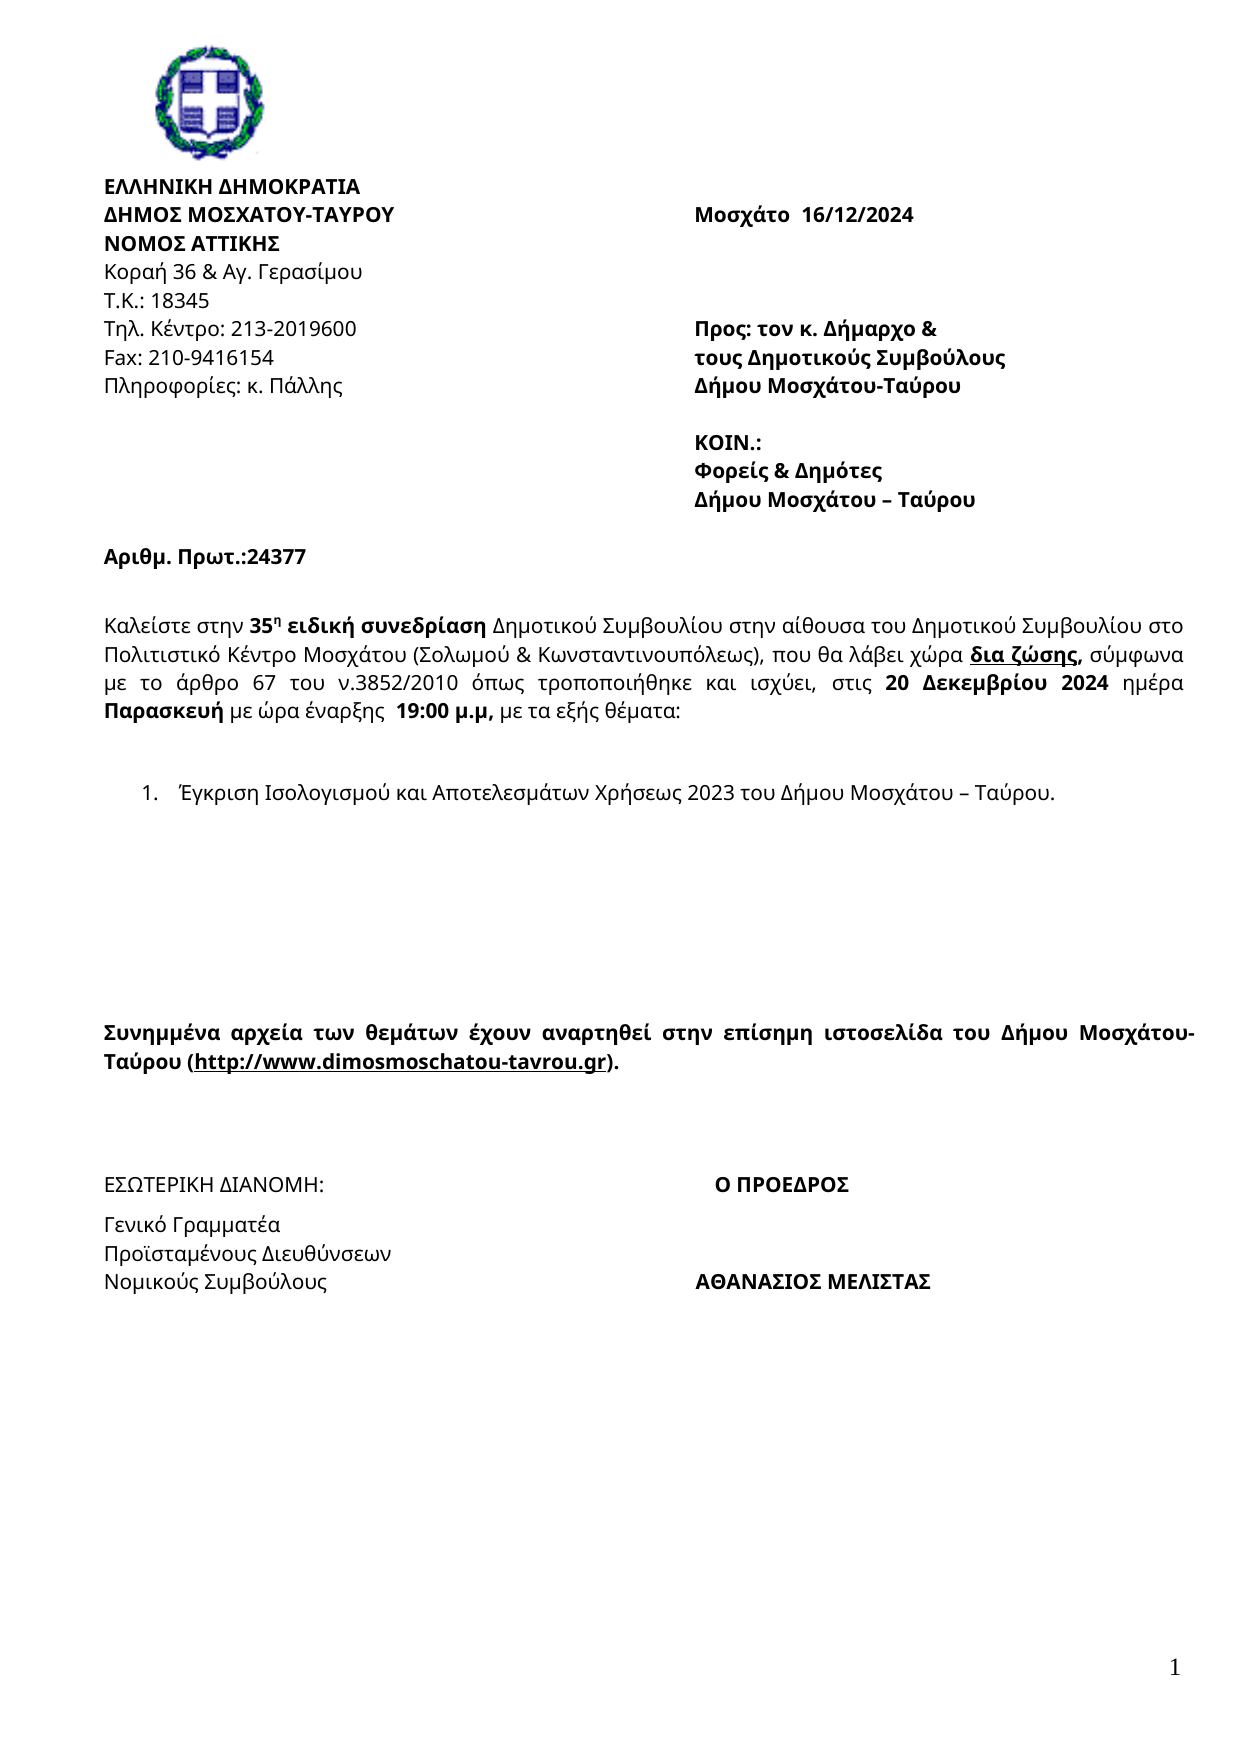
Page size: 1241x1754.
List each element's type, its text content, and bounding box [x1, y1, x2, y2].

list Έγκριση Ισολογισμού και Αποτελεσμάτων Χρήσεως 2023 του Δήμου Μοσχάτου – Tαύρου. [141, 778, 1181, 807]
text Fax: 210-9416154 τους Δημοτικούς Συμβούλους [103, 343, 1181, 371]
text Φορείς & Δημότες [103, 457, 1181, 485]
text Προϊσταμένους Διευθύνσεων [103, 1239, 1181, 1267]
subtitle ΝΟΜΟΣ ΑΤΤΙΚΗΣ [103, 229, 1181, 257]
text ΕΣΩΤΕΡΙΚΗ ΔΙΑΝΟΜΗ: Ο ΠΡΟΕΔΡΟΣ [103, 1170, 1181, 1198]
text Νομικούς Συμβούλους ΑΘΑΝΑΣΙΟΣ ΜΕΛΙΣΤΑΣ [103, 1267, 1181, 1296]
text ΚΟΙΝ.: [103, 428, 1181, 457]
text Συνημμένα αρχεία των θεμάτων έχουν αναρτηθεί στην επίσημη ιστοσελίδα του Δήμου Μοσχάτου-Ταύρου (http://www.dimosmoschatou-tavrou.gr). [103, 1018, 1196, 1075]
text Δήμου Μοσχάτου – Ταύρου [103, 485, 1181, 513]
picture [152, 25, 273, 167]
text ΕΛΛΗΝΙΚΗ ΔΗΜΟΚΡΑΤΙΑ [103, 172, 1181, 201]
text Τ.Κ.: 18345 [103, 286, 1181, 314]
text Αριθμ. Πρωτ.:24377 [103, 542, 1181, 570]
text ΔΗΜΟΣ ΜΟΣΧΑΤΟΥ-ΤΑΥΡΟΥ Μοσχάτο 16/12/2024 [103, 201, 1181, 229]
subtitle Πληροφορίες: κ. Πάλλης Δήμου Μοσχάτου-Ταύρου [103, 371, 1181, 400]
text Κοραή 36 & Αγ. Γερασίμου [103, 257, 1181, 286]
text Καλείστε στην 35η ειδική συνεδρίαση Δημοτικού Συμβουλίου στην αίθουσα του Δημοτικού Συμβουλίου στο Πολιτιστικό Κέντρο Μοσχάτου (Σολωμού & Κωνσταντινουπόλεως), που θα λάβει χώρα δια ζώσης, σύμφωνα με το άρθρο 67 του ν.3852/2010 όπως τροποποιήθηκε και ισχύει, στις 20 Δεκεμβρίου 2024 ημέρα Παρασκευή με ώρα έναρξης 19:00 μ.μ, με τα εξής θέματα: [103, 611, 1183, 725]
text Γενικό Γραμματέα [103, 1211, 1181, 1239]
text Τηλ. Κέντρο: 213-2019600 Προς: τον κ. Δήμαρχο & [103, 314, 1181, 343]
